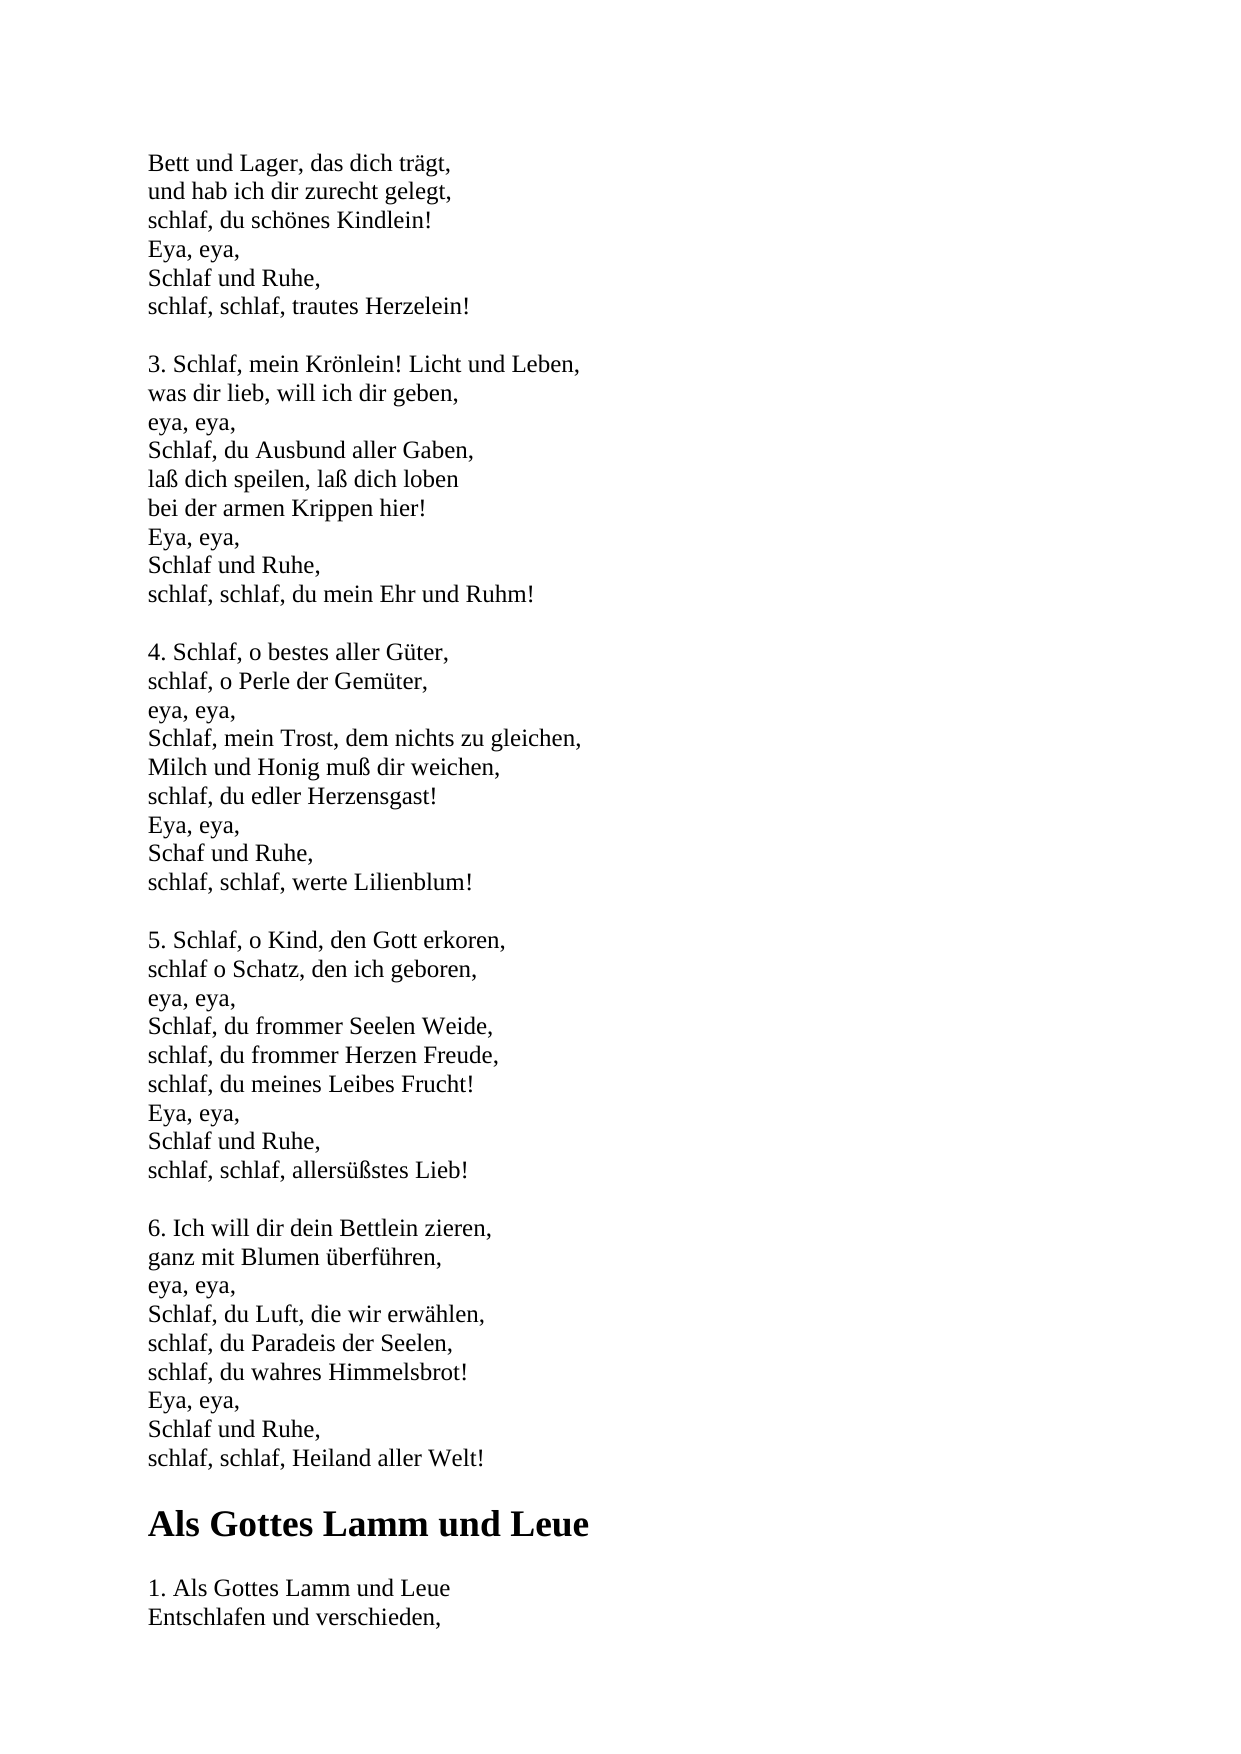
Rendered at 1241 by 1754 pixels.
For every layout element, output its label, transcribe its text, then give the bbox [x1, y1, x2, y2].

text 6. Ich will dir dein Bettlein zieren, ganz mit Blumen überführen, eya, eya, Schlaf, du Luft, die wir erwählen, schlaf, du Paradeis der Seelen, schlaf, du wahres Himmelsbrot! Eya, eya, Schlaf und Ruhe, schlaf, schlaf, Heiland aller Welt! [148, 1213, 1093, 1472]
text 3. Schlaf, mein Krönlein! Licht und Leben, was dir lieb, will ich dir geben, eya, eya, Schlaf, du Ausbund aller Gaben, laß dich speilen, laß dich loben bei der armen Krippen hier! Eya, eya, Schlaf und Ruhe, schlaf, schlaf, du mein Ehr und Ruhm! [148, 349, 1093, 608]
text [148, 148, 1093, 320]
text 5. Schlaf, o Kind, den Gott erkoren, schlaf o Schatz, den ich geboren, eya, eya, Schlaf, du frommer Seelen Weide, schlaf, du frommer Herzen Freude, schlaf, du meines Leibes Frucht! Eya, eya, Schlaf und Ruhe, schlaf, schlaf, allersüßstes Lieb! [148, 925, 1093, 1184]
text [148, 1573, 1093, 1631]
subtitle Als Gottes Lamm und Leue [148, 1501, 1093, 1544]
text 4. Schlaf, o bestes aller Güter, schlaf, o Perle der Gemüter, eya, eya, Schlaf, mein Trost, dem nichts zu gleichen, Milch und Honig muß dir weichen, schlaf, du edler Herzensgast! Eya, eya, Schaf und Ruhe, schlaf, schlaf, werte Lilienblum! [148, 637, 1093, 896]
